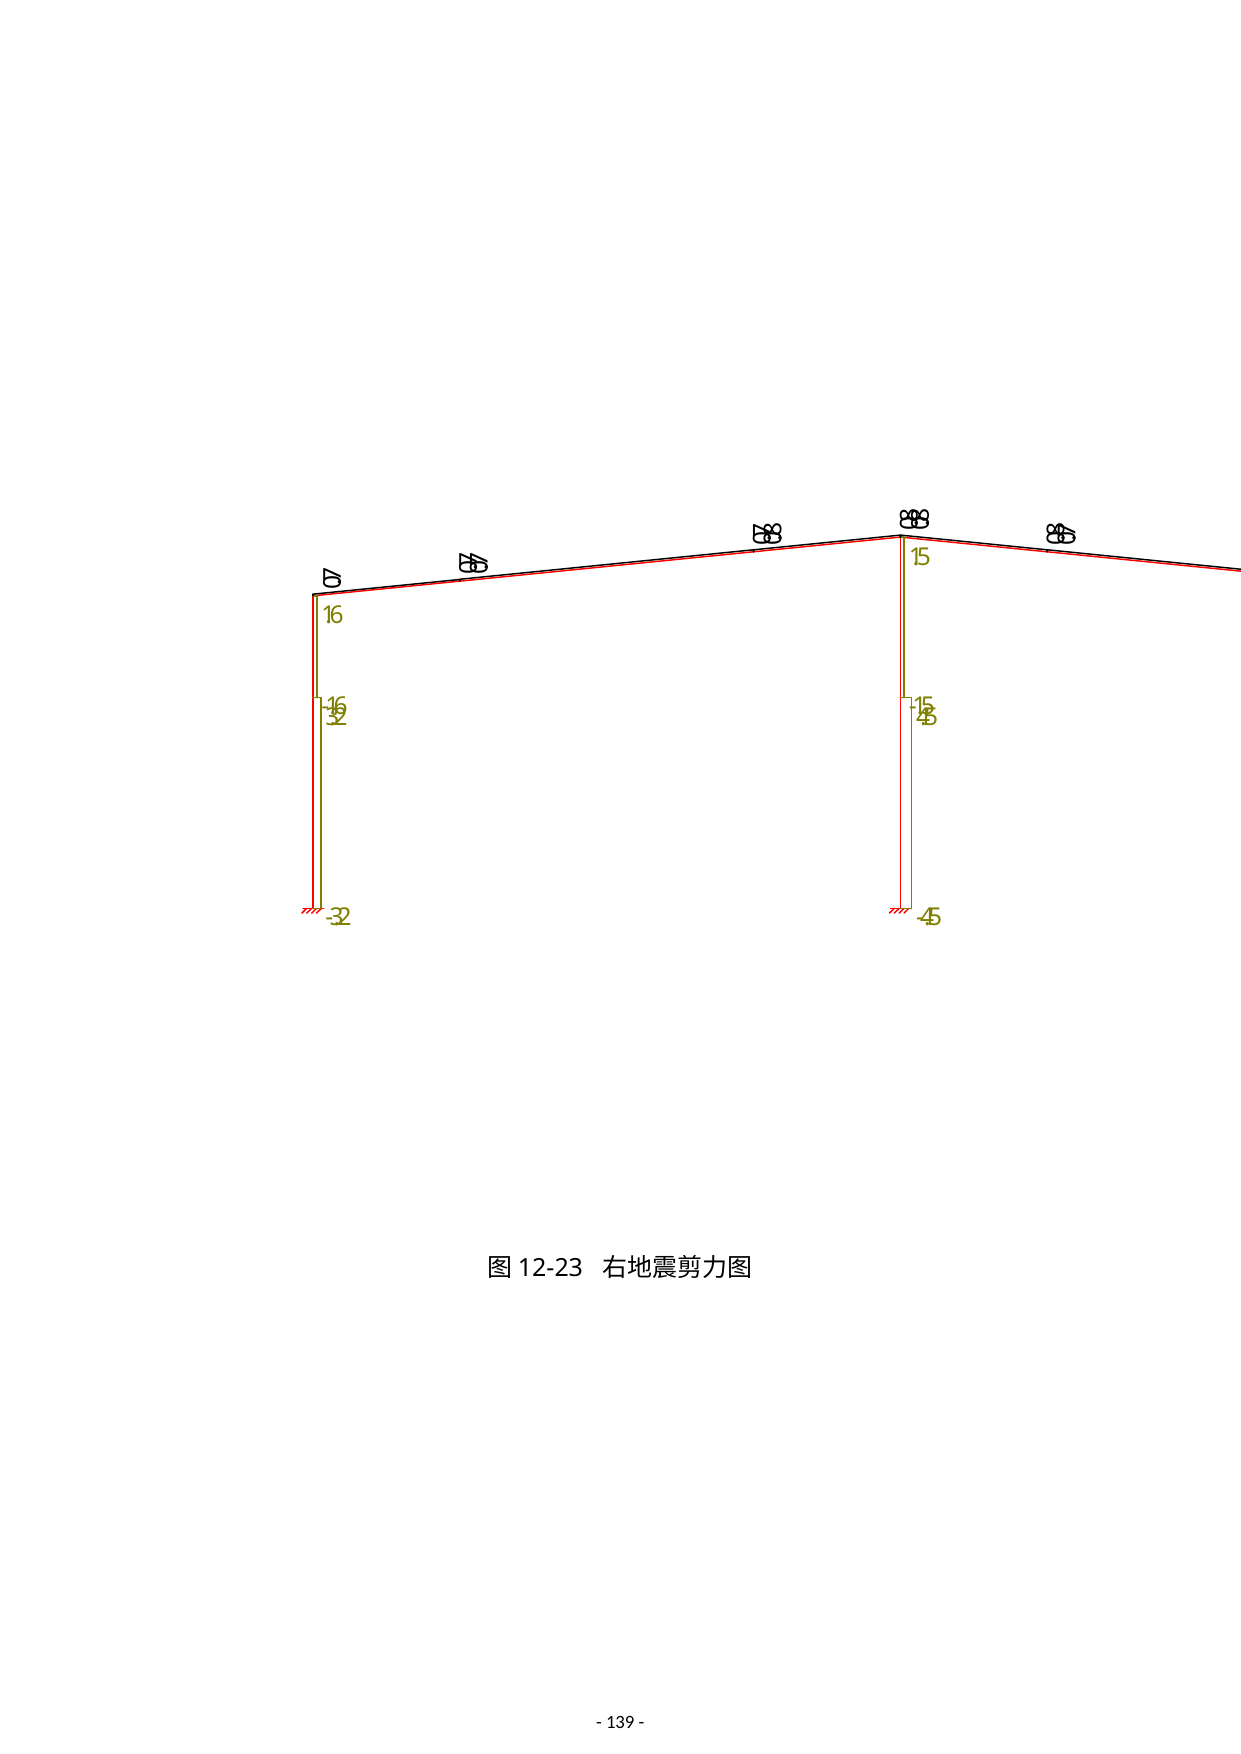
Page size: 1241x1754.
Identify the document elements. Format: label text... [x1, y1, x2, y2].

text 图12-23 右地震剪力图 [148, 1242, 1093, 1289]
